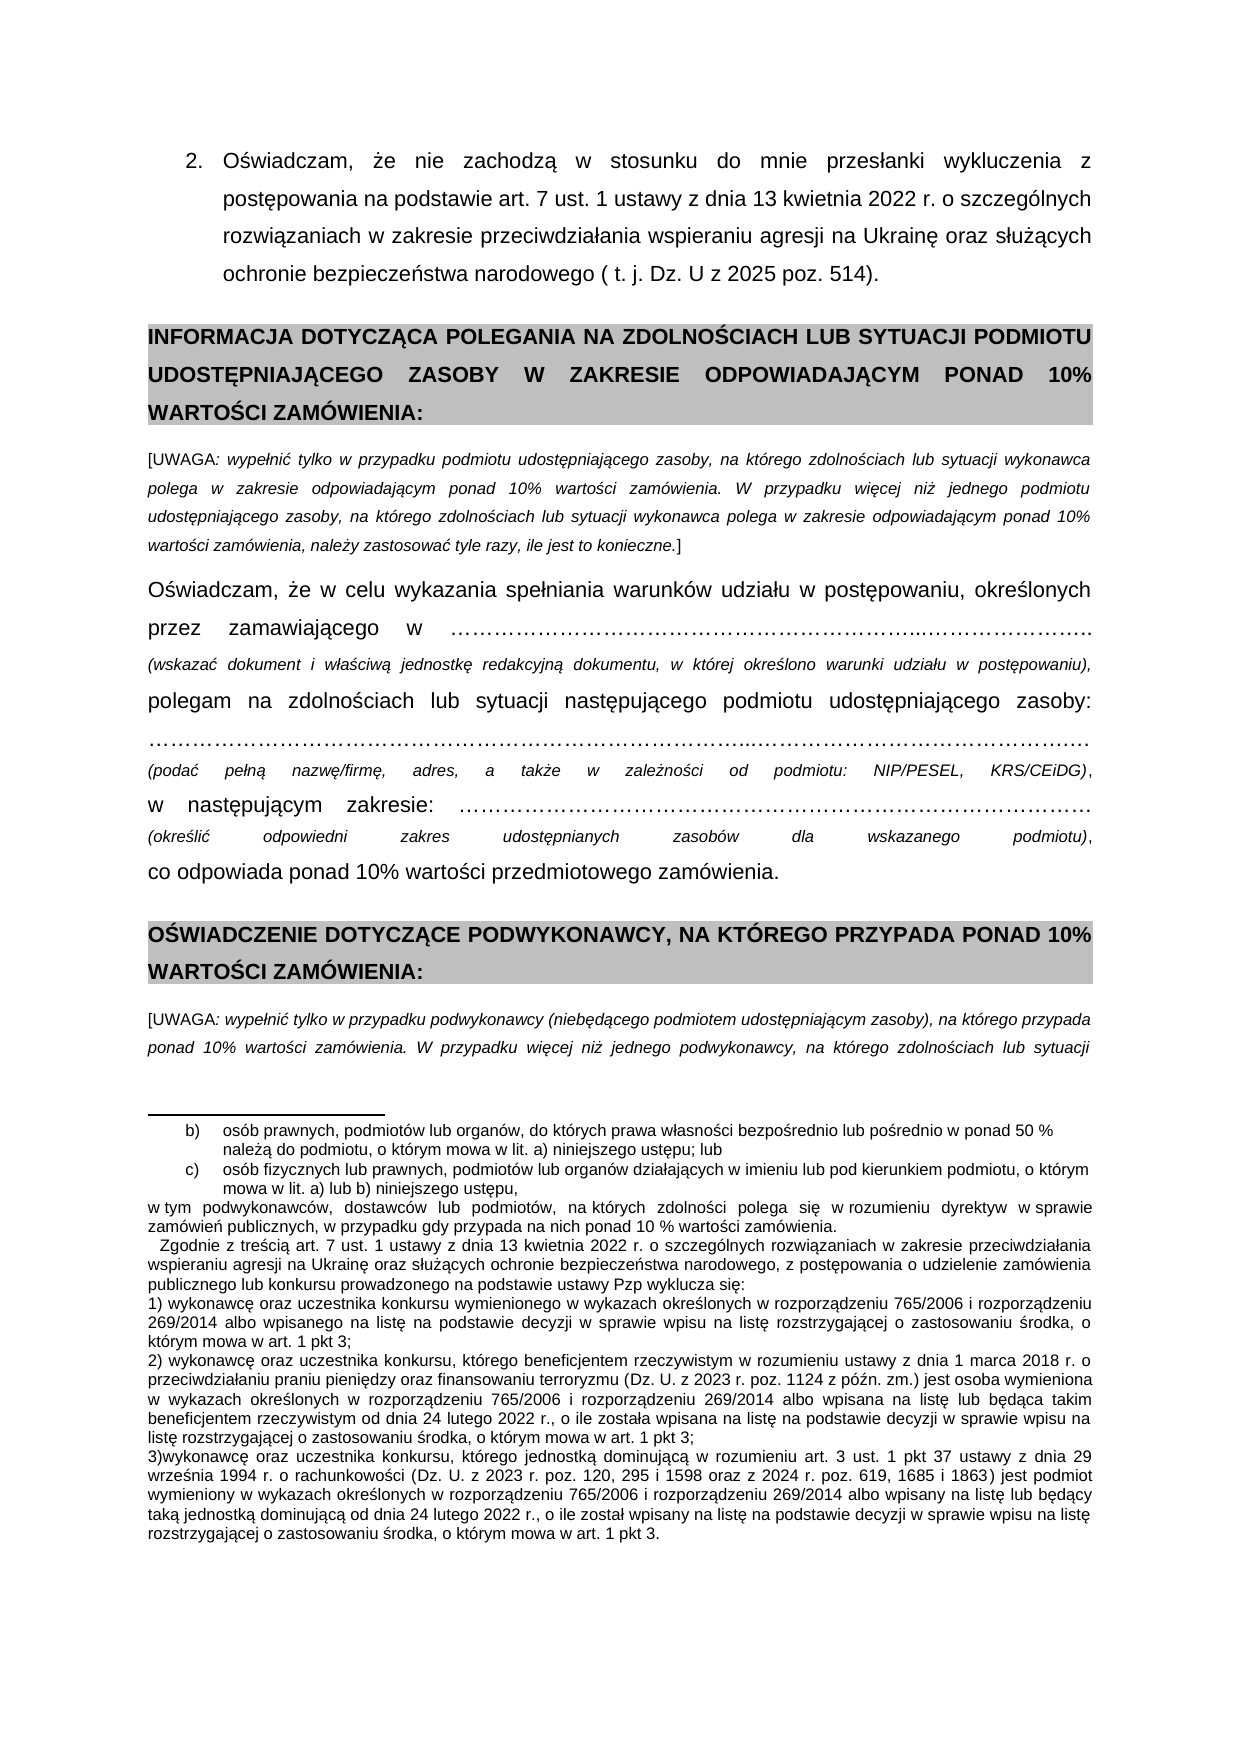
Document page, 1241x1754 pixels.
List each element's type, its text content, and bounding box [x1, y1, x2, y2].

text [UWAGA: wypełnić tylko w przypadku podmiotu udostępniającego zasoby, na którego zdolnościach lub sytuacji wykonawca polega w zakresie odpowiadającym ponad 10% wartości zamówienia. W przypadku więcej niż jednego podmiotu udostępniającego zasoby, na którego zdolnościach lub sytuacji wykonawca polega w zakresie odpowiadającym ponad 10% wartości zamówienia, należy zastosować tyle razy, ile jest to konieczne.] [148, 450, 1093, 555]
text OŚWIADCZENIE DOTYCZĄCE PODWYKONAWCY, NA KTÓREGO PRZYPADA PONAD 10% WARTOŚCI ZAMÓWIENIA: [148, 921, 1093, 984]
text [UWAGA: wypełnić tylko w przypadku podwykonawcy (niebędącego podmiotem udostępniającym zasoby), na którego przypada ponad 10% wartości zamówienia. W przypadku więcej niż jednego podwykonawcy, na którego zdolnościach lub sytuacji wykonawca nie polega, a na którego przypada ponad 10% wartości zamówienia, należy zastosować tyle razy, ile jest to konieczne.] [148, 1009, 1093, 1057]
text INFORMACJA DOTYCZĄCA POLEGANIA NA ZDOLNOŚCIACH LUB SYTUACJI PODMIOTU UDOSTĘPNIAJĄCEGO ZASOBY W ZAKRESIE ODPOWIADAJĄCYM PONAD 10% WARTOŚCI ZAMÓWIENIA: [148, 324, 1093, 425]
list Oświadczam, że nie zachodzą w stosunku do mnie przesłanki wykluczenia z postępowania na podstawie art. 7 ust. 1 ustawy z dnia 13 kwietnia 2022 r. o szczególnych rozwiązaniach w zakresie przeciwdziałania wspieraniu agresji na Ukrainę oraz służących ochronie bezpieczeństwa narodowego ( t. j. Dz. U z 2025 poz. 514). [185, 148, 1093, 286]
text Oświadczam, że w celu wykazania spełniania warunków udziału w postępowaniu, określonych przez zamawiającego w ………………………………………………………...………………….. (wskazać dokument i właściwą jednostkę redakcyjną dokumentu, w której określono warunki udziału w postępowaniu), polegam na zdolnościach lub sytuacji następującego podmiotu udostępniającego zasoby: ………………………………………………………………………...…………………………………….… (podać pełną nazwę/firmę, adres, a także w zależności od podmiotu: NIP/PESEL, KRS/CEiDG), w następującym zakresie: …………………………………………………………………………… (określić odpowiedni zakres udostępnianych zasobów dla wskazanego podmiotu), co odpowiada ponad 10% wartości przedmiotowego zamówienia. [148, 577, 1093, 884]
